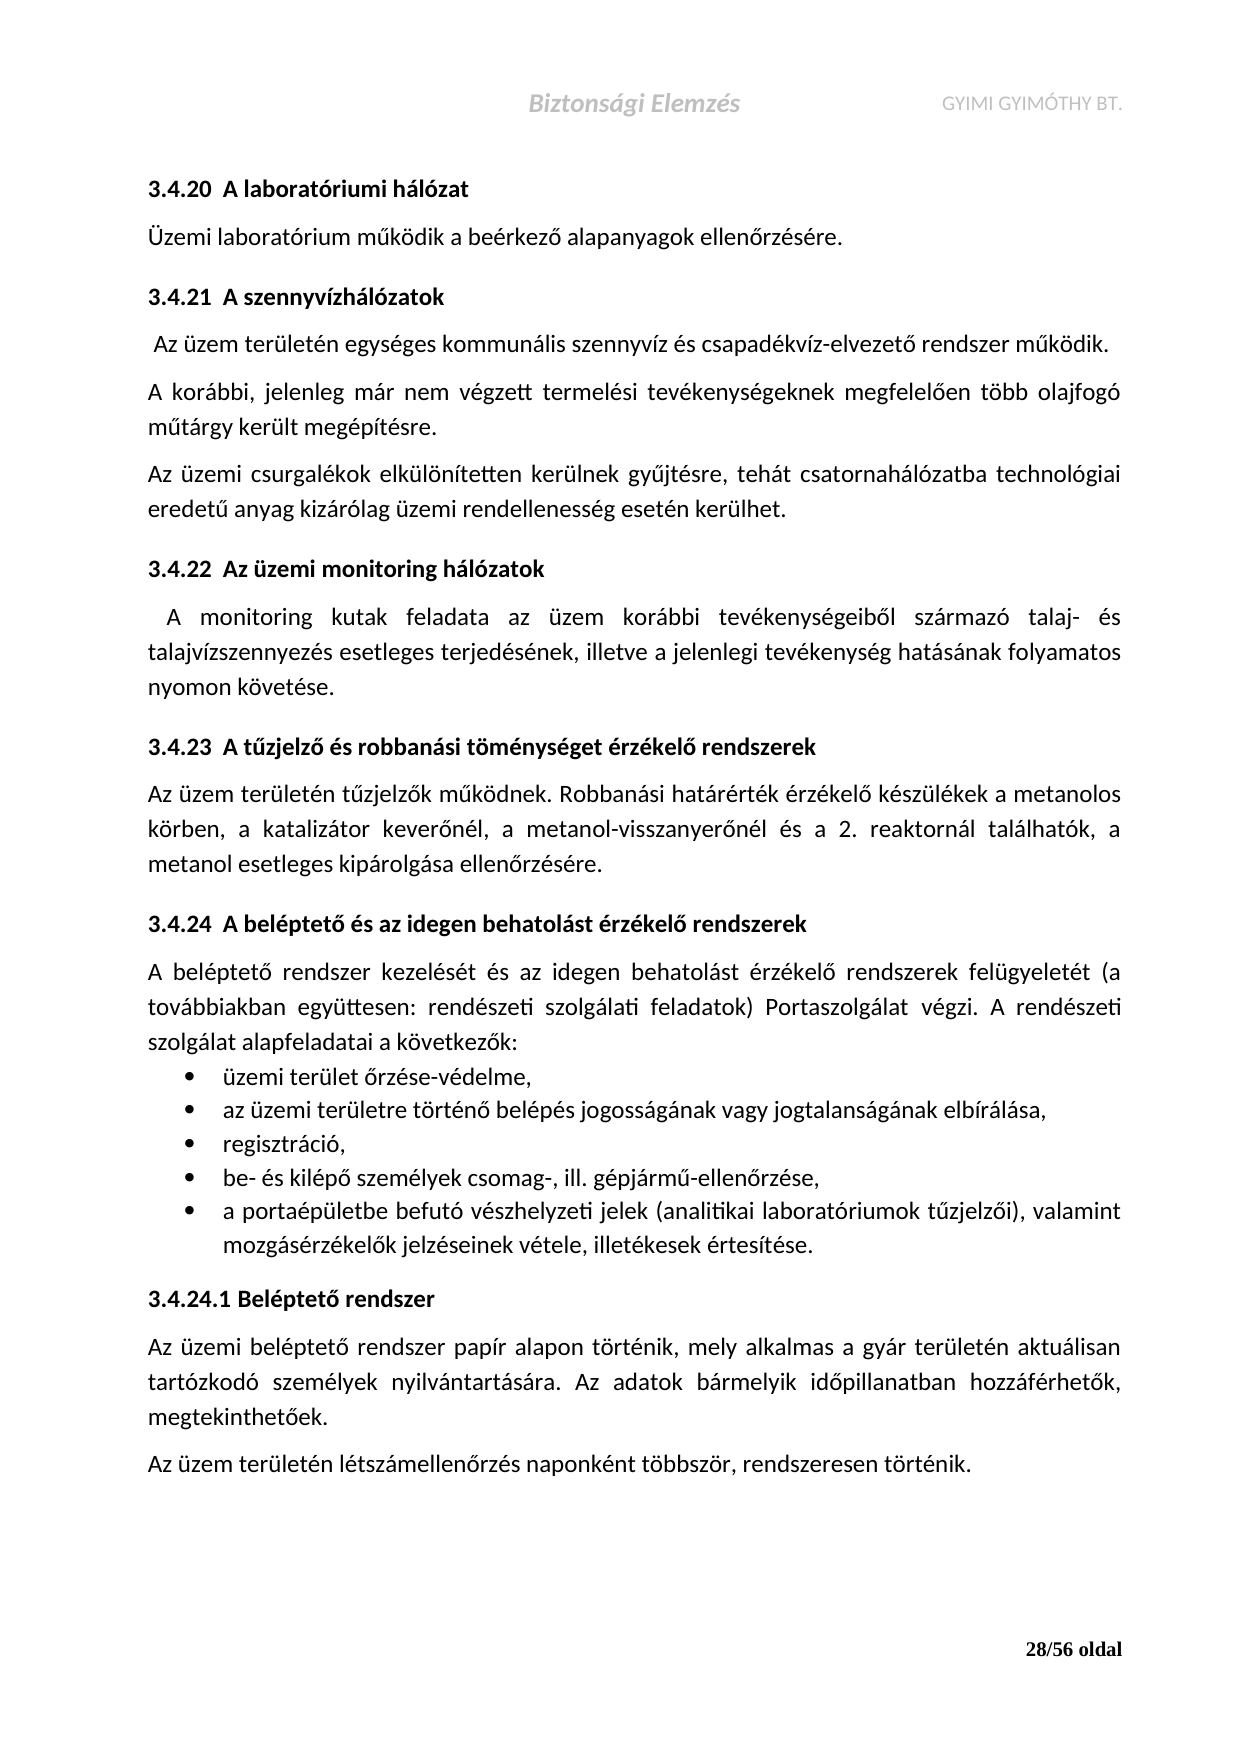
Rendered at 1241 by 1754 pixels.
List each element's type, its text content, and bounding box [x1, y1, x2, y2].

subtitle Az üzemi monitoring hálózatok [148, 554, 1122, 584]
list üzemi terület őrzése-védelme, [185, 1061, 1122, 1092]
subtitle A tűzjelző és robbanási töménységet érzékelő rendszerek [148, 731, 1122, 762]
text Az üzem területén tűzjelzők működnek. Robbanási határérték érzékelő készülékek a metanolos körben, a katalizátor keverőnél, a metanol-visszanyerőnél és a 2. reaktornál találhatók, a metanol esetleges kipárolgása ellenőrzésére. [148, 779, 1122, 879]
text A beléptető rendszer kezelését és az idegen behatolást érzékelő rendszerek felügyeletét (a továbbiakban együttesen: rendészeti szolgálati feladatok) Portaszolgálat végzi. A rendészeti szolgálat alapfeladatai a következők: [148, 956, 1122, 1057]
list az üzemi területre történő belépés jogosságának vagy jogtalanságának elbírálása, [185, 1095, 1122, 1125]
text Az üzemi csurgalékok elkülönítetten kerülnek gyűjtésre, tehát csatornahálózatba technológiai eredetű anyag kizárólag üzemi rendellenesség esetén kerülhet. [148, 459, 1122, 524]
text A monitoring kutak feladata az üzem korábbi tevékenységeiből származó talaj- és talajvízszennyezés esetleges terjedésének, illetve a jelenlegi tevékenység hatásának folyamatos nyomon követése. [148, 601, 1122, 702]
subtitle Beléptető rendszer [148, 1283, 1122, 1314]
subtitle A szennyvízhálózatok [148, 281, 1122, 312]
list regisztráció, [185, 1128, 1122, 1159]
text Az üzem területén létszámellenőrzés naponként többször, rendszeresen történik. [148, 1448, 1122, 1479]
subtitle A beléptető és az idegen behatolást érzékelő rendszerek [148, 909, 1122, 939]
list be- és kilépő személyek csomag-, ill. gépjármű-ellenőrzése, [185, 1162, 1122, 1192]
text A korábbi, jelenleg már nem végzett termelési tevékenységeknek megfelelően több olajfogó műtárgy került megépítésre. [148, 376, 1122, 442]
text Üzemi laboratórium működik a beérkező alapanyagok ellenőrzésére. [148, 221, 1122, 252]
text Az üzem területén egységes kommunális szennyvíz és csapadékvíz-elvezető rendszer működik. [148, 329, 1122, 359]
text Az üzemi beléptető rendszer papír alapon történik, mely alkalmas a gyár területén aktuálisan tartózkodó személyek nyilvántartására. Az adatok bármelyik időpillanatban hozzáférhetők, megtekinthetőek. [148, 1331, 1122, 1431]
list a portaépületbe befutó vészhelyzeti jelek (analitikai laboratóriumok tűzjelzői), valamint mozgásérzékelők jelzéseinek vétele, illetékesek értesítése. [185, 1195, 1122, 1259]
subtitle A laboratóriumi hálózat [148, 174, 1122, 204]
